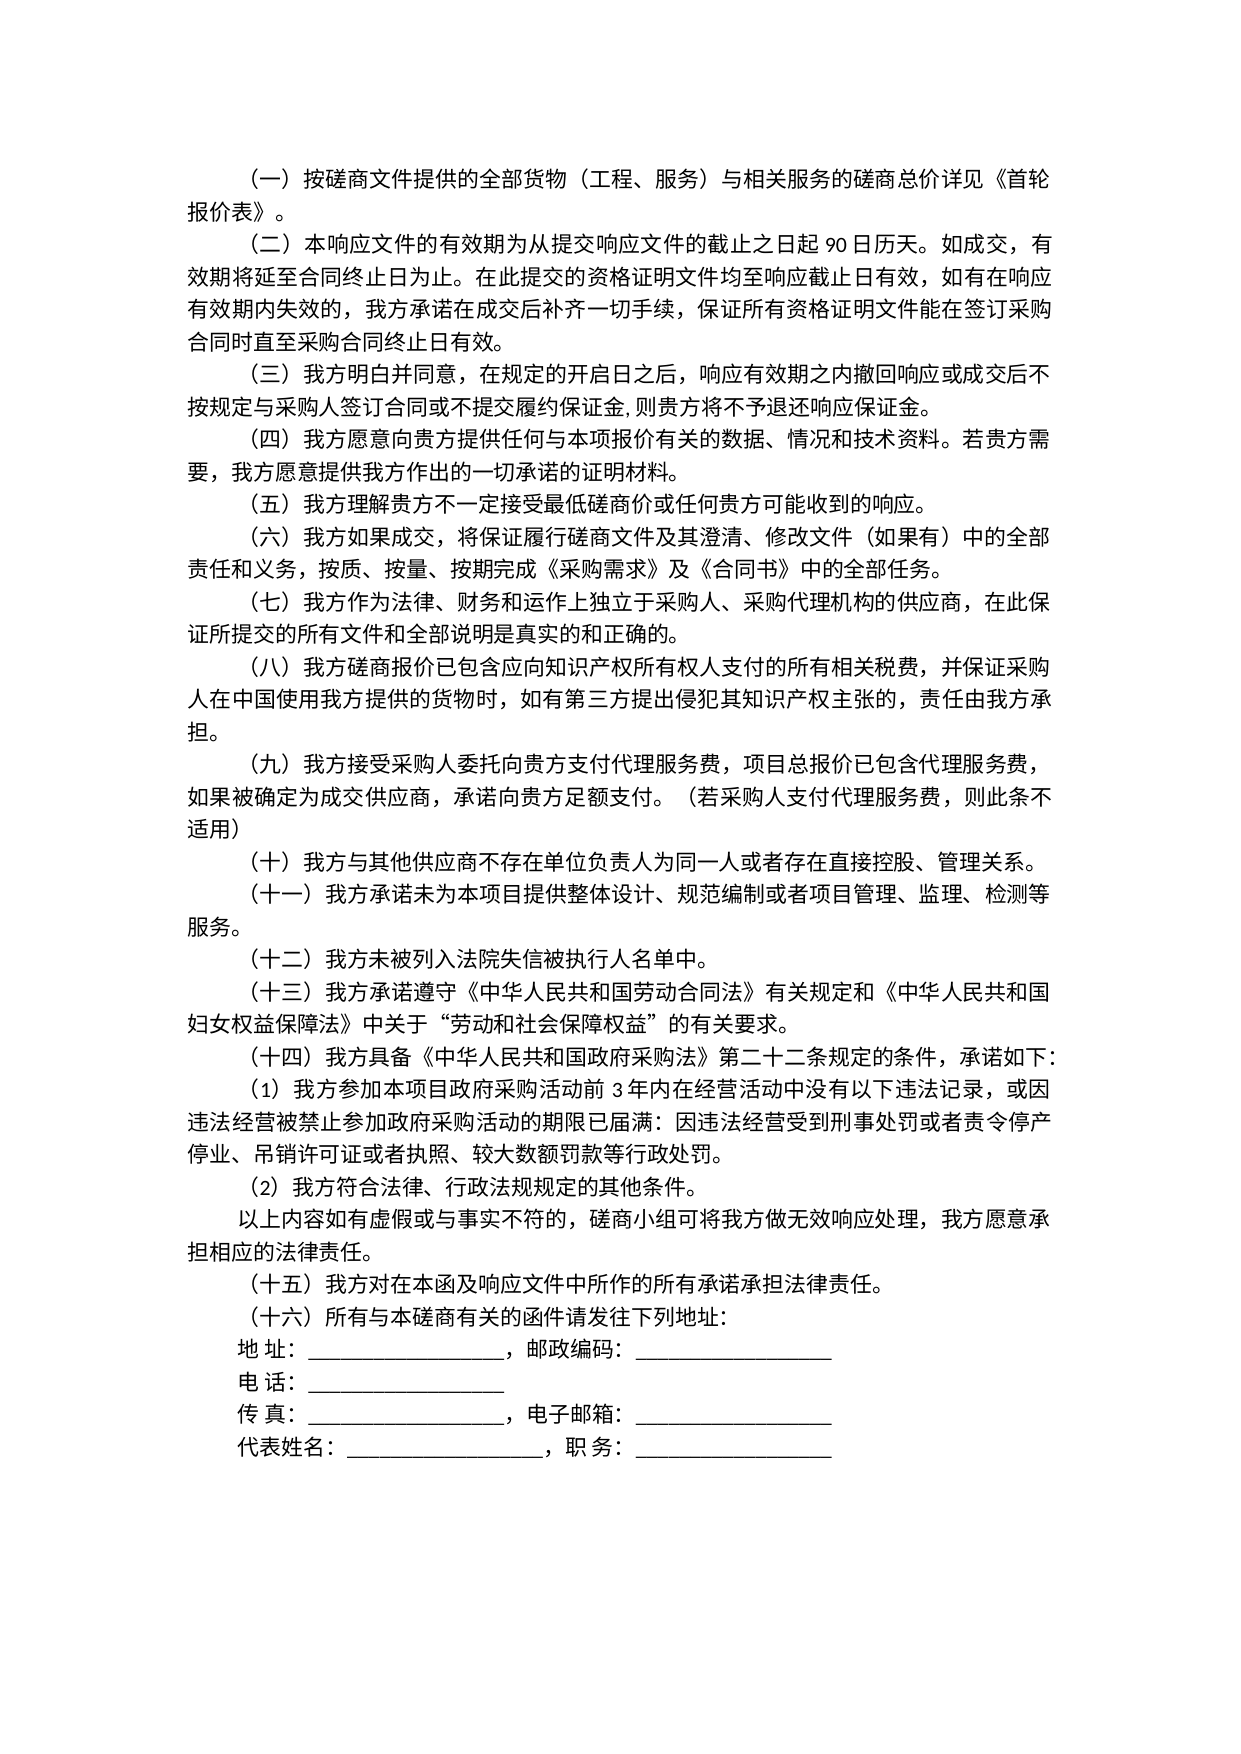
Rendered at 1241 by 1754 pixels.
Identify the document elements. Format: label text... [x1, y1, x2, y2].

text 传 真：__________________，电子邮箱：__________________ [187, 1397, 1053, 1429]
text （1）我方参加本项目政府采购活动前3年内在经营活动中没有以下违法记录，或因违法经营被禁止参加政府采购活动的期限已届满：因违法经营受到刑事处罚或者责令停产停业、吊销许可证或者执照、较大数额罚款等行政处罚。 [187, 1072, 1053, 1169]
text 电 话：__________________ [187, 1364, 1053, 1397]
text （七）我方作为法律、财务和运作上独立于采购人、采购代理机构的供应商，在此保证所提交的所有文件和全部说明是真实的和正确的。 [187, 584, 1053, 649]
text （十二）我方未被列入法院失信被执行人名单中。 [187, 942, 1053, 974]
text （二）本响应文件的有效期为从提交响应文件的截止之日起90日历天。如成交，有效期将延至合同终止日为止。在此提交的资格证明文件均至响应截止日有效，如有在响应有效期内失效的，我方承诺在成交后补齐一切手续，保证所有资格证明文件能在签订采购合同时直至采购合同终止日有效。 [187, 227, 1053, 357]
text 代表姓名：__________________，职 务：__________________ [187, 1429, 1053, 1462]
text （五）我方理解贵方不一定接受最低磋商价或任何贵方可能收到的响应。 [187, 487, 1053, 519]
text 以上内容如有虚假或与事实不符的，磋商小组可将我方做无效响应处理，我方愿意承担相应的法律责任。 [187, 1202, 1053, 1267]
text （一）按磋商文件提供的全部货物（工程、服务）与相关服务的磋商总价详见《首轮报价表》。 [187, 162, 1053, 227]
text （十四）我方具备《中华人民共和国政府采购法》第二十二条规定的条件，承诺如下： [187, 1039, 1053, 1072]
text （2）我方符合法律、行政法规规定的其他条件。 [187, 1169, 1053, 1202]
text （六）我方如果成交，将保证履行磋商文件及其澄清、修改文件（如果有）中的全部责任和义务，按质、按量、按期完成《采购需求》及《合同书》中的全部任务。 [187, 519, 1053, 584]
text （八）我方磋商报价已包含应向知识产权所有权人支付的所有相关税费，并保证采购人在中国使用我方提供的货物时，如有第三方提出侵犯其知识产权主张的，责任由我方承担。 [187, 649, 1053, 747]
text （十五）我方对在本函及响应文件中所作的所有承诺承担法律责任。 [187, 1267, 1053, 1299]
text （十一）我方承诺未为本项目提供整体设计、规范编制或者项目管理、监理、检测等服务。 [187, 877, 1053, 942]
text （四）我方愿意向贵方提供任何与本项报价有关的数据、情况和技术资料。若贵方需要，我方愿意提供我方作出的一切承诺的证明材料。 [187, 422, 1053, 487]
text （九）我方接受采购人委托向贵方支付代理服务费，项目总报价已包含代理服务费，如果被确定为成交供应商，承诺向贵方足额支付。（若采购人支付代理服务费，则此条不适用） [187, 747, 1053, 844]
text （十六）所有与本磋商有关的函件请发往下列地址： [187, 1299, 1053, 1332]
text （十）我方与其他供应商不存在单位负责人为同一人或者存在直接控股、管理关系。 [187, 844, 1053, 877]
text （十三）我方承诺遵守《中华人民共和国劳动合同法》有关规定和《中华人民共和国妇女权益保障法》中关于“劳动和社会保障权益”的有关要求。 [187, 974, 1053, 1039]
text 地 址：__________________，邮政编码：__________________ [187, 1332, 1053, 1364]
text （三）我方明白并同意，在规定的开启日之后，响应有效期之内撤回响应或成交后不按规定与采购人签订合同或不提交履约保证金, 则贵方将不予退还响应保证金。 [187, 357, 1053, 422]
